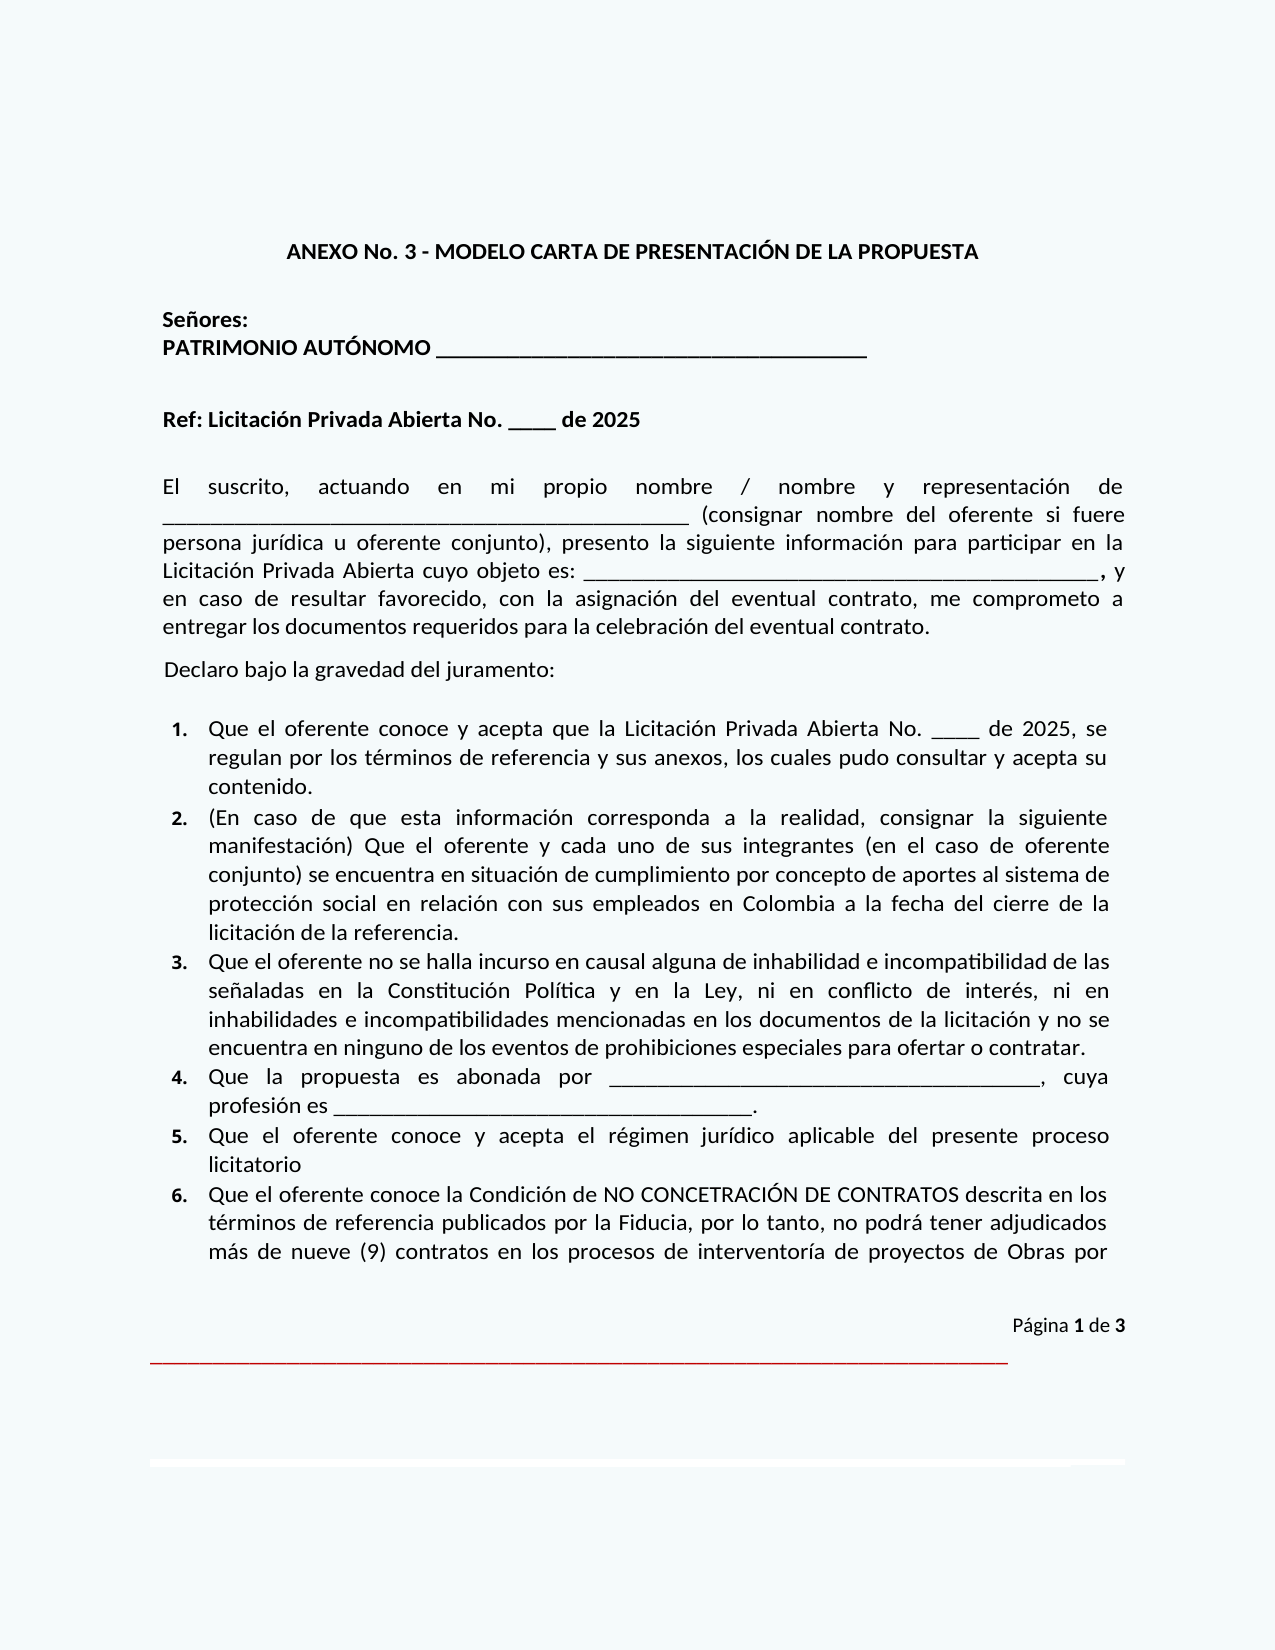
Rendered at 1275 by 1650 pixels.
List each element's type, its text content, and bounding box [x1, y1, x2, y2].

text Señores: [162, 305, 1125, 333]
text ANEXO No. 3 - MODELO CARTA DE PRESENTACIÓN DE LA PROPUESTA [150, 237, 1116, 265]
text Declaro bajo la gravedad del juramento: [164, 655, 1125, 683]
list Que el oferente conoce y acepta que la Licitación Privada Abierta No. ____ de 2025, se regulan por los términos de referencia y sus anexos, los cuales pudo consultar y acepta su contenido. [171, 714, 1110, 800]
list Que el oferente no se halla incurso en causal alguna de inhabilidad e incompatibilidad de las señaladas en la Constitución Política y en la Ley, ni en conflicto de interés, ni en inhabilidades e incompatibilidades mencionadas en los documentos de la licitación y no se encuentra en ninguno de los eventos de prohibiciones especiales para ofertar o contratar. [171, 947, 1110, 1062]
list Que la propuesta es abonada por ____________________________________, cuya profesión es ___________________________________. [171, 1062, 1110, 1119]
text PATRIMONIO AUTÓNOMO ____________________________________ [162, 333, 1125, 361]
picture [150, 1459, 1125, 1467]
list (En caso de que esta información corresponda a la realidad, consignar la siguiente manifestación) Que el oferente y cada uno de sus integrantes (en el caso de oferente conjunto) se encuentra en situación de cumplimiento por concepto de aportes al sistema de protección social en relación con sus empleados en Colombia a la fecha del cierre de la licitación de la referencia. [171, 803, 1110, 946]
text Ref: Licitación Privada Abierta No. ____ de 2025 [163, 405, 1125, 433]
list Que el oferente conoce y acepta el régimen jurídico aplicable del presente proceso licitatorio [171, 1121, 1109, 1178]
text El suscrito, actuando en mi propio nombre / nombre y representación de ____________________________________________ (consignar nombre del oferente si fuere persona jurídica u oferente conjunto), presento la siguiente información para participar en la Licitación Privada Abierta cuyo objeto es: ___________________________________________, y en caso de resultar favorecido, con la asignación del eventual contrato, me comprometo a entregar los documentos requeridos para la celebración del eventual contrato. [162, 472, 1125, 640]
